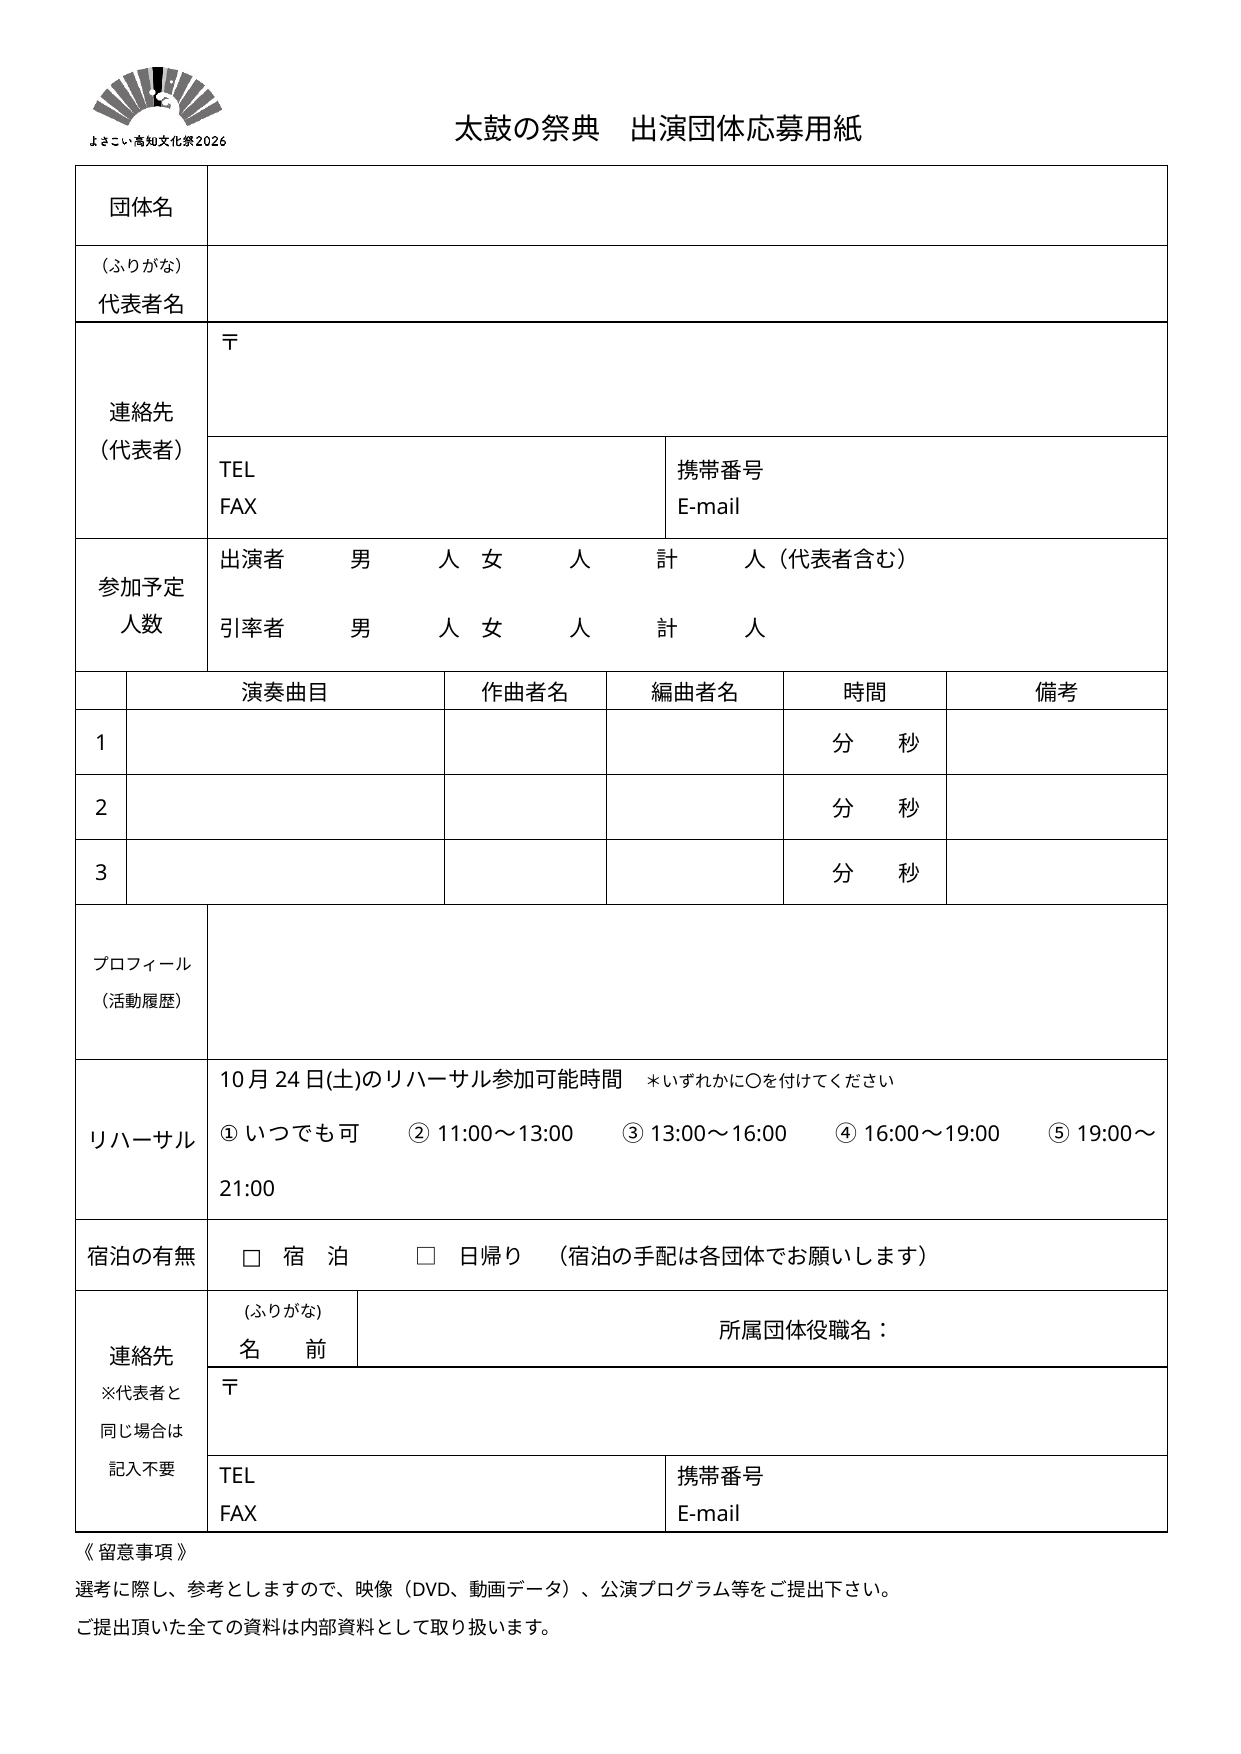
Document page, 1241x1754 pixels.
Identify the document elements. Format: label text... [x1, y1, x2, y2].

table_header [208, 166, 1167, 245]
table_cell 携帯番号 E-mail [666, 437, 1167, 538]
table_cell 分 秒 [784, 840, 946, 904]
table_cell 宿泊の有無 [76, 1220, 207, 1290]
table_cell リハーサル [76, 1060, 207, 1219]
table_cell TEL FAX [208, 1456, 665, 1531]
table_cell □ 宿 泊 □ 日帰り （宿泊の手配は各団体でお願いします） [208, 1220, 1167, 1290]
table_cell 1 [76, 710, 126, 774]
table_cell [445, 775, 606, 839]
table_cell 備考 [947, 672, 1167, 709]
table_cell 連絡先 （代表者） [76, 323, 207, 538]
table_header 団体名 [76, 166, 207, 245]
table_cell [127, 840, 444, 904]
table_cell 参加予定 人数 [76, 539, 207, 671]
table_cell [607, 775, 783, 839]
table_cell 演奏曲目 [127, 672, 444, 709]
table_cell [76, 672, 126, 709]
table_cell TEL FAX [208, 437, 665, 538]
table_cell [127, 710, 444, 774]
table_cell 〒 [208, 1368, 1167, 1455]
table_cell プロフィール （活動履歴） [76, 905, 207, 1058]
table_cell 分 秒 [784, 710, 946, 774]
table_cell 2 [76, 775, 126, 839]
table_cell 連絡先 ※代表者と 同じ場合は 記入不要 [76, 1291, 207, 1531]
table_cell （ふりがな） 代表者名 [76, 246, 207, 321]
table_cell [445, 710, 606, 774]
table_cell 所属団体役職名： [358, 1291, 1167, 1366]
table_cell 編曲者名 [607, 672, 783, 709]
table_cell [445, 840, 606, 904]
table_cell [947, 710, 1167, 774]
text 選考に際し、参考としますので、映像（DVD、動画データ）、公演プログラム等をご提出下さい。 [75, 1570, 1165, 1607]
table_cell 出演者 男 人 女 人 計 人（代表者含む） 引率者 男 人 女 人 計 人 [208, 539, 1167, 671]
table_cell [127, 775, 444, 839]
table_cell (ふりがな) 名 前 [208, 1291, 357, 1366]
table_cell 分 秒 [784, 775, 946, 839]
table_cell 10月24日(土)のリハーサル参加可能時間 ＊いずれかに〇を付けてください ①いつでも可 ②11:00～13:00 ③13:00～16:00 ④16:00～19:00 ⑤19:00～21:00 [208, 1060, 1167, 1219]
table_cell [607, 710, 783, 774]
table_cell [947, 775, 1167, 839]
table_cell 作曲者名 [445, 672, 606, 709]
table_cell [607, 840, 783, 904]
table_cell 3 [76, 840, 126, 904]
table_cell [208, 905, 1167, 1058]
text 太鼓の祭典 出演団体応募用紙 [75, 89, 1165, 164]
table_cell 携帯番号 E-mail [666, 1456, 1167, 1531]
text 《 留意事項 》 [75, 1533, 1165, 1570]
table_cell [947, 840, 1167, 904]
table_cell 〒 [208, 323, 1167, 436]
picture [75, 52, 239, 162]
table_cell [208, 246, 1167, 321]
table_cell 時間 [784, 672, 946, 709]
text ご提出頂いた全ての資料は内部資料として取り扱います。 [75, 1607, 1165, 1645]
